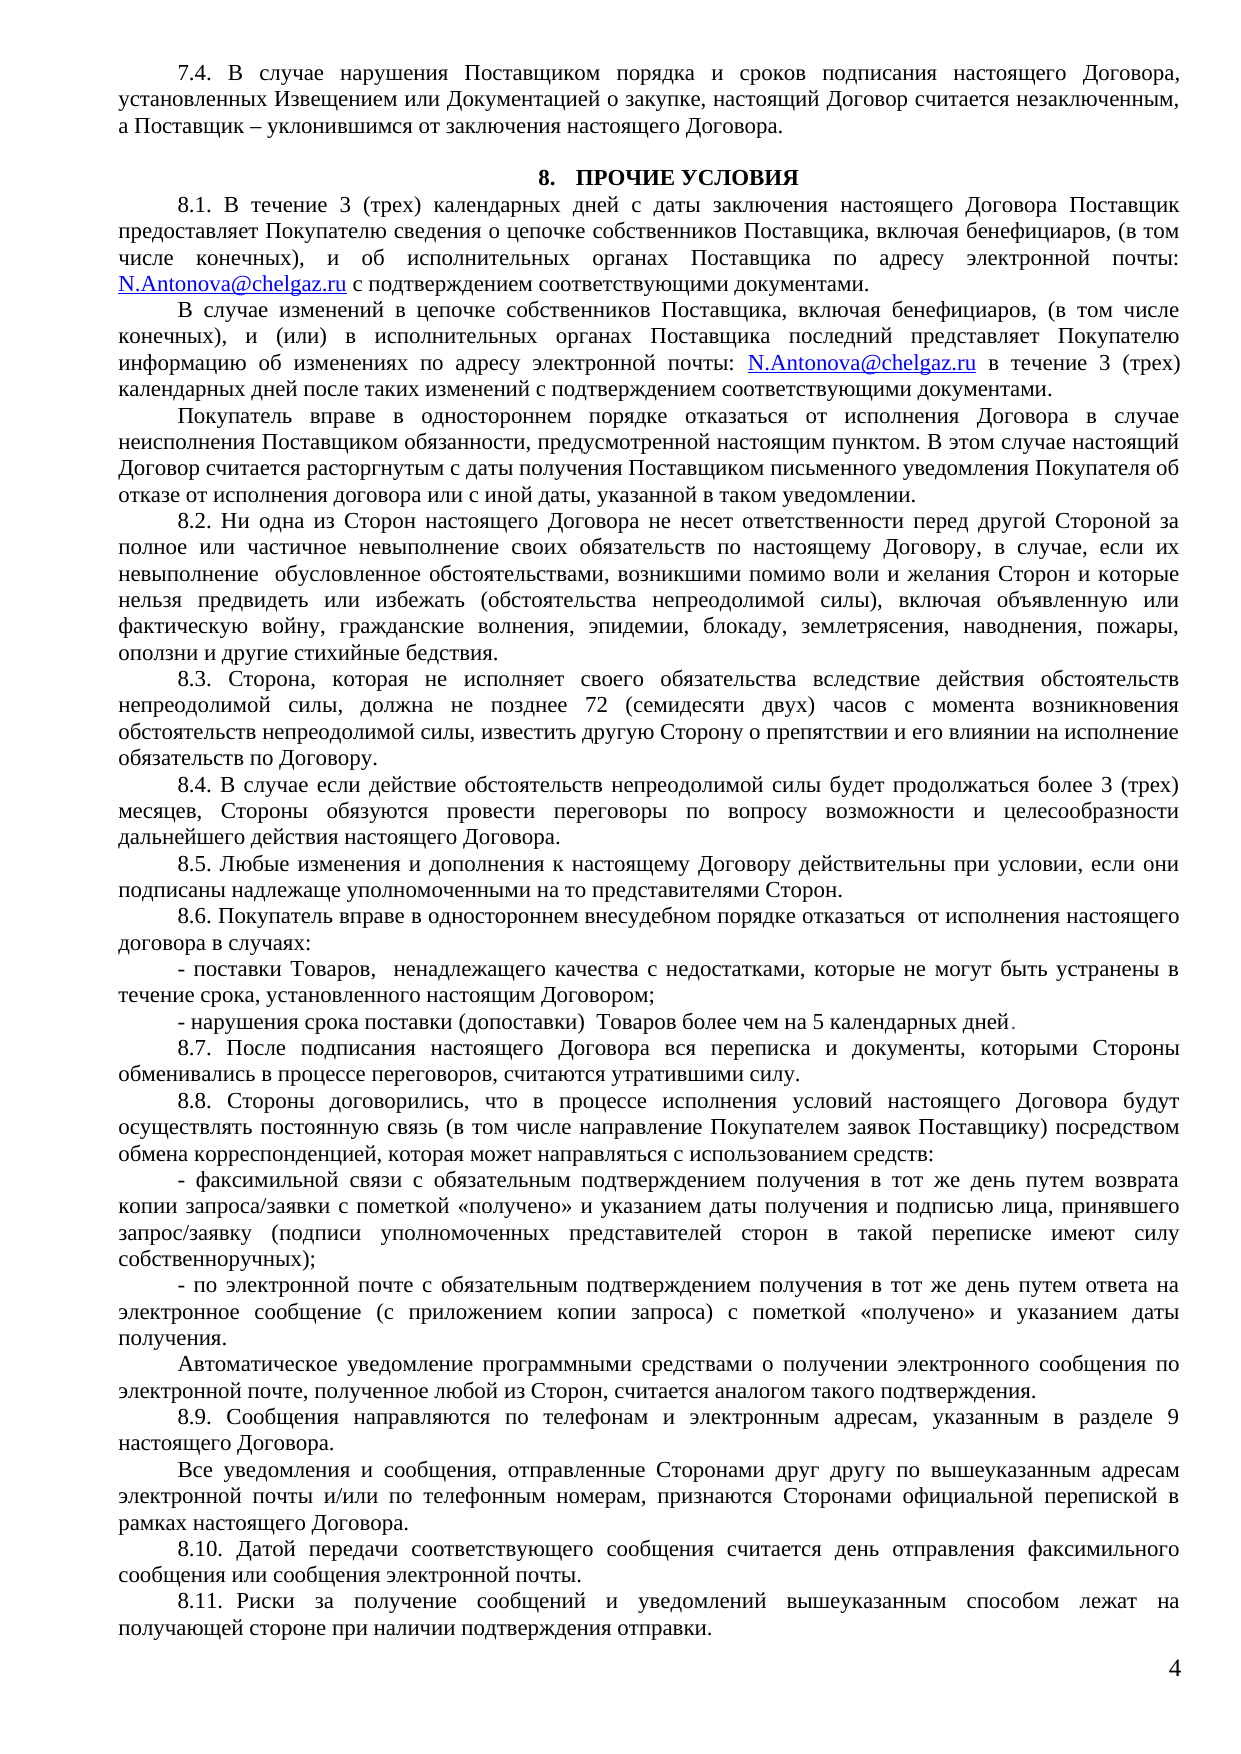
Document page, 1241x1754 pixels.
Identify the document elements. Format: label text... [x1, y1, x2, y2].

text 8.4. В случае если действие обстоятельств непреодолимой силы будет продолжаться более 3 (трех) месяцев, Стороны обязуются провести переговоры по вопросу возможности и целесообразности дальнейшего действия настоящего Договора. [118, 771, 1181, 850]
text В случае изменений в цепочке собственников Поставщика, включая бенефициаров, (в том числе конечных), и (или) в исполнительных органах Поставщика последний представляет Покупателю информацию об изменениях по адресу электронной почты: в течение 3 (трех) календарных дней после таких изменений с подтверждением соответствующими документами. [118, 296, 1181, 402]
text - поставки Товаров, ненадлежащего качества с недостатками, которые не могут быть устранены в течение срока, установленного настоящим Договором; [118, 955, 1181, 1008]
text - факсимильной связи с обязательным подтверждением получения в тот же день путем возврата копии запроса/заявки с пометкой «получено» и указанием даты получения и подписью лица, принявшего запрос/заявку (подписи уполномоченных представителей сторон в такой переписке имеют силу собственноручных); [118, 1166, 1181, 1271]
text Автоматическое уведомление программными средствами о получении электронного сообщения по электронной почте, полученное любой из Сторон, считается аналогом такого подтверждения. [118, 1350, 1181, 1403]
text Все уведомления и сообщения, отправленные Сторонами друг другу по вышеуказанным адресам электронной почты и/или по телефонным номерам, признаются Сторонами официальной перепиской в рамках настоящего Договора. [118, 1456, 1181, 1535]
text 8.3. Сторона, которая не исполняет своего обязательства вследствие действия обстоятельств непреодолимой силы, должна не позднее 72 (семидесяти двух) часов с момента возникновения обстоятельств непреодолимой силы, известить другую Сторону о препятствии и его влиянии на исполнение обязательств по Договору. [118, 665, 1181, 771]
text - по электронной почте с обязательным подтверждением получения в тот же день путем ответа на электронное сообщение (с приложением копии запроса) с пометкой «получено» и указанием даты получения. [118, 1271, 1181, 1350]
text 8.5. Любые изменения и дополнения к настоящему Договору действительны при условии, если они подписаны надлежаще уполномоченными на то представителями Сторон. [118, 850, 1181, 902]
list ПРОЧИЕ УСЛОВИЯ [156, 164, 1181, 191]
text 8.2. Ни одна из Сторон настоящего Договора не несет ответственности перед другой Стороной за полное или частичное невыполнение своих обязательств по настоящему Договору, в случае, если их невыполнение обусловленное обстоятельствами, возникшими помимо воли и желания Сторон и которые нельзя предвидеть или избежать (обстоятельства непреодолимой силы), включая объявленную или фактическую войну, гражданские волнения, эпидемии, блокаду, землетрясения, наводнения, пожары, оползни и другие стихийные бедствия. [118, 507, 1181, 665]
text - нарушения срока поставки (допоставки) Товаров более чем на 5 календарных дней. [118, 1008, 1181, 1034]
text Покупатель вправе в одностороннем порядке отказаться от исполнения Договора в случае неисполнения Поставщиком обязанности, предусмотренной настоящим пунктом. В этом случае настоящий Договор считается расторгнутым с даты получения Поставщиком письменного уведомления Покупателя об отказе от исполнения договора или с иной даты, указанной в таком уведомлении. [118, 402, 1181, 507]
text 8.7. После подписания настоящего Договора вся переписка и документы, которыми Стороны обменивались в процессе переговоров, считаются утратившими силу. [118, 1034, 1181, 1087]
text 8.6. Покупатель вправе в одностороннем внесудебном порядке отказаться от исполнения настоящего договора в случаях: [118, 902, 1181, 955]
text 8.8. Стороны договорились, что в процессе исполнения условий настоящего Договора будут осуществлять постоянную связь (в том числе направление Покупателем заявок Поставщику) посредством обмена корреспонденцией, которая может направляться с использованием средств: [118, 1087, 1181, 1166]
list Риски за получение сообщений и уведомлений вышеуказанным способом лежат на получающей стороне при наличии подтверждения отправки. [118, 1588, 1181, 1640]
text 7.4. В случае нарушения Поставщиком порядка и сроков подписания настоящего Договора, установленных Извещением или Документацией о закупке, настоящий Договор считается незаключенным, а Поставщик – уклонившимся от заключения настоящего Договора. [118, 59, 1181, 138]
text 8.9. Сообщения направляются по телефонам и электронным адресам, указанным в разделе 9 настоящего Договора. [118, 1403, 1181, 1456]
list Датой передачи соответствующего сообщения считается день отправления факсимильного сообщения или сообщения электронной почты. [118, 1535, 1181, 1588]
text 8.1. В течение 3 (трех) календарных дней с даты заключения настоящего Договора Поставщик предоставляет Покупателю сведения о цепочке собственников Поставщика, включая бенефициаров, (в том числе конечных), и об исполнительных органах Поставщика по адресу электронной почты: с подтверждением соответствующими документами. [118, 191, 1181, 296]
